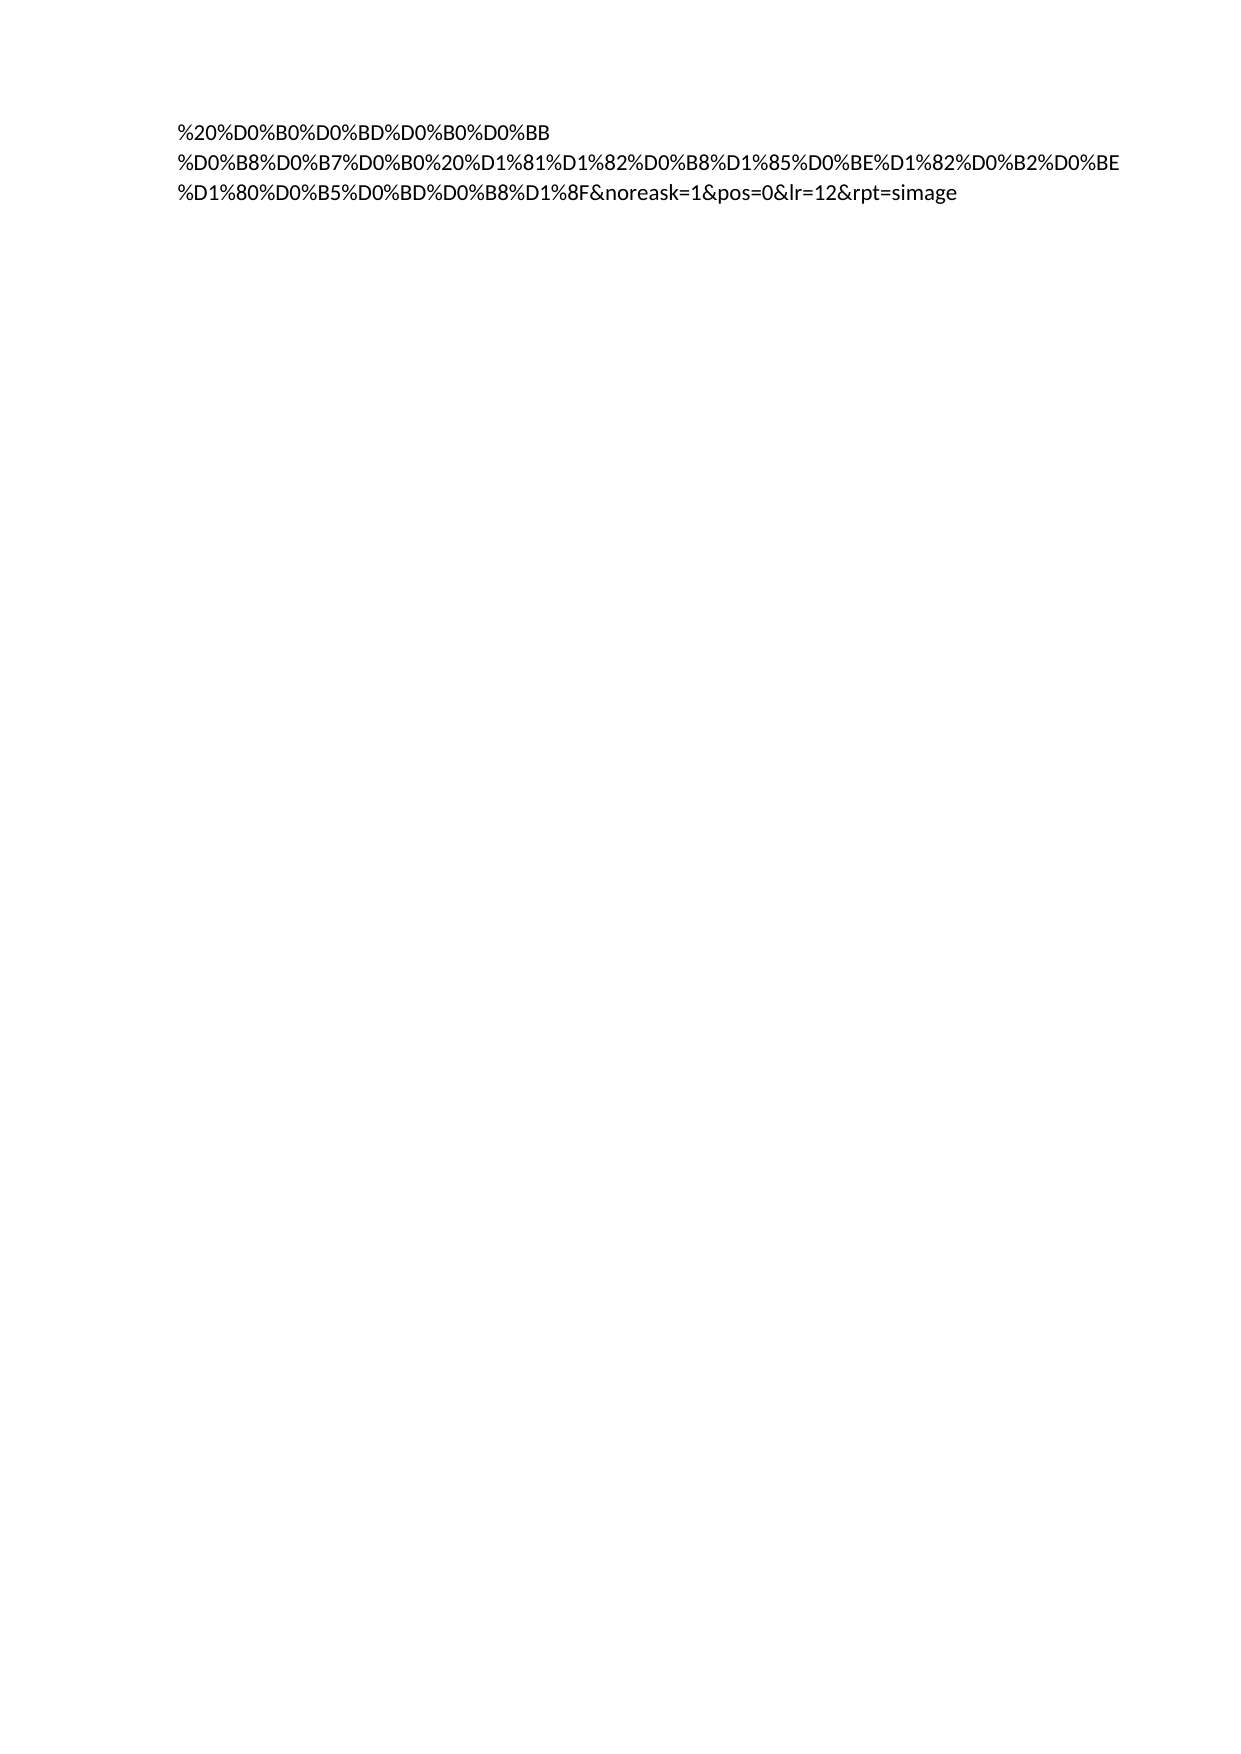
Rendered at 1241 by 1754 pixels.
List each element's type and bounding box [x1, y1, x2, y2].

text [177, 118, 1152, 207]
